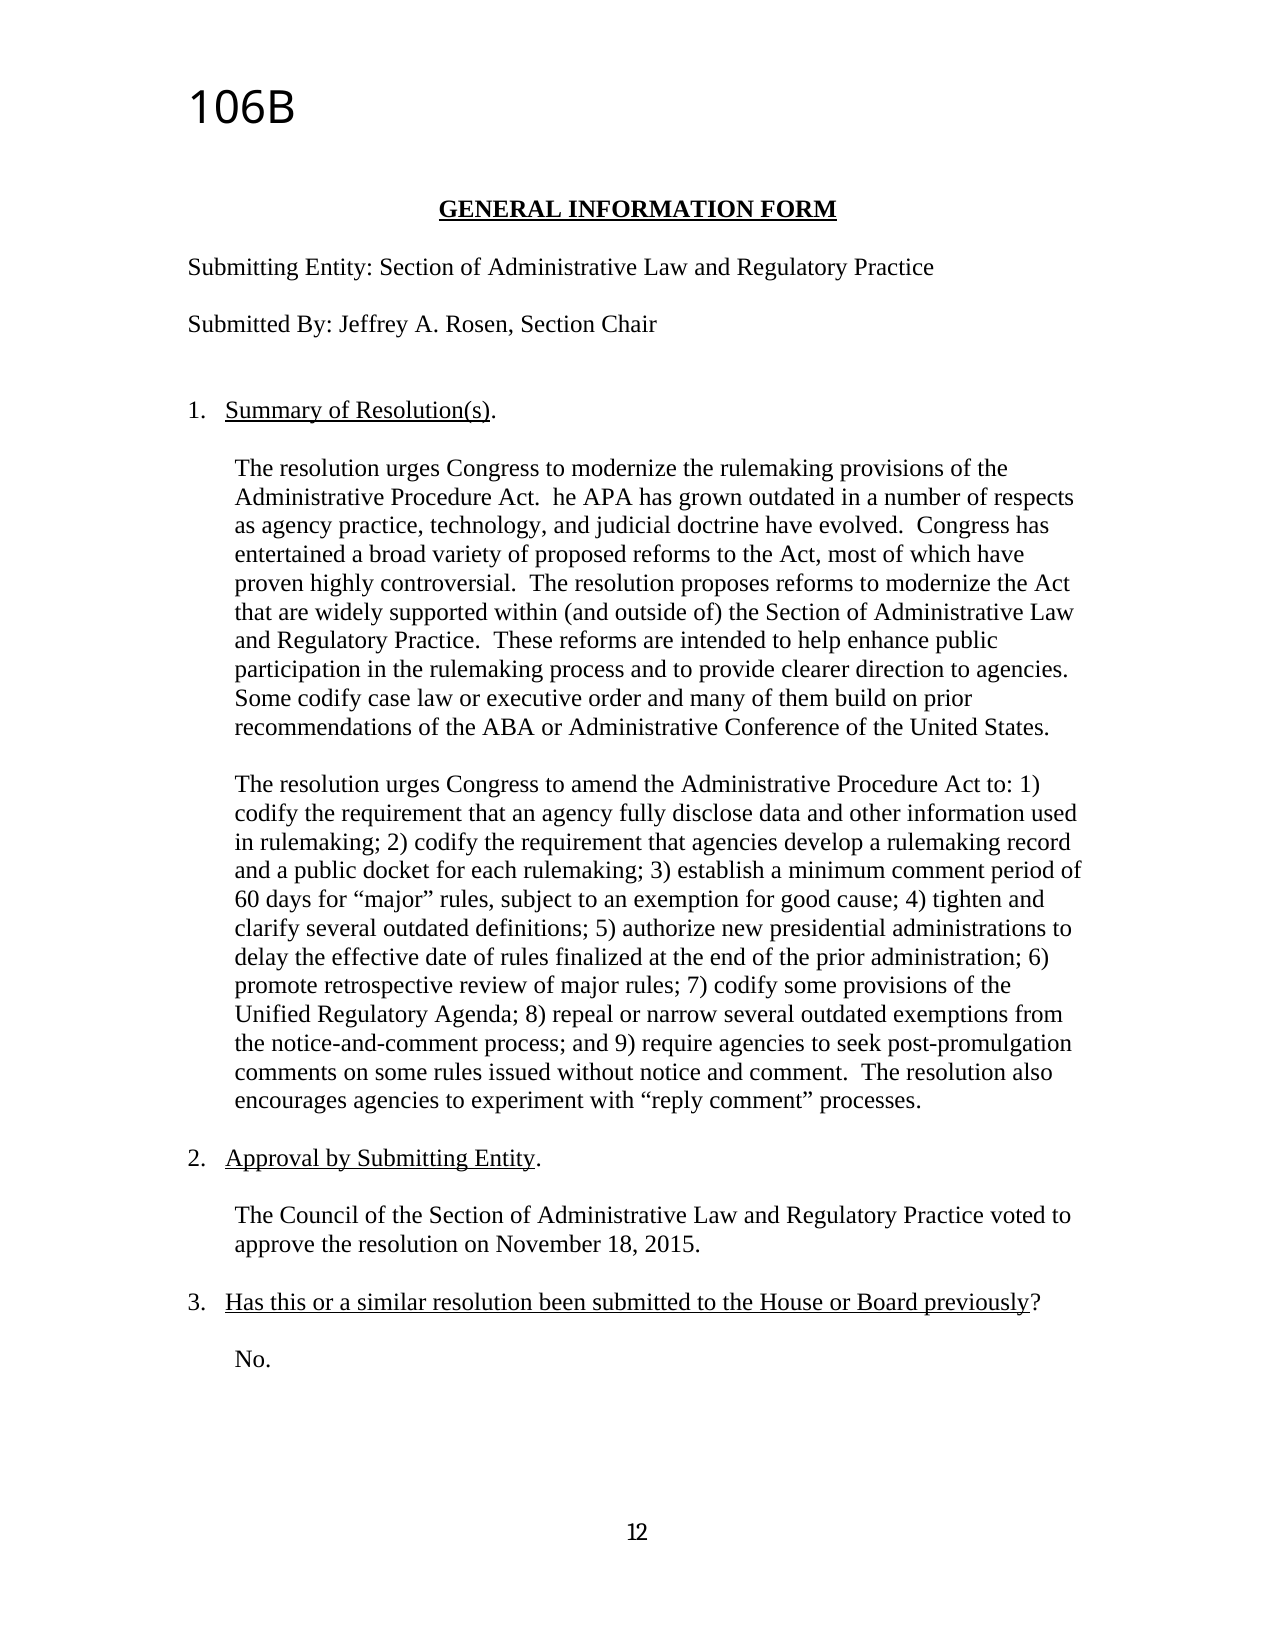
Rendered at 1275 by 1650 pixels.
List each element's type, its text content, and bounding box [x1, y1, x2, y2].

text The Council of the Section of Administrative Law and Regulatory Practice voted to approve the resolution on November 18, 2015. [234, 1200, 1087, 1258]
text The resolution urges Congress to modernize the rulemaking provisions of the Administrative Procedure Act. he APA has grown outdated in a number of respects as agency practice, technology, and judicial doctrine have evolved. Congress has entertained a broad variety of proposed reforms to the Act, most of which have proven highly controversial. The resolution proposes reforms to modernize the Act that are widely supported within (and outside of) the Section of Administrative Law and Regulatory Practice. These reforms are intended to help enhance public participation in the rulemaking process and to provide clearer direction to agencies. Some codify case law or executive order and many of them build on prior recommendations of the ABA or Administrative Conference of the United States. [234, 453, 1087, 740]
text The resolution urges Congress to amend the Administrative Procedure Act to: 1) codify the requirement that an agency fully disclose data and other information used in rulemaking; 2) codify the requirement that agencies develop a rulemaking record and a public docket for each rulemaking; 3) establish a minimum comment period of 60 days for “major” rules, subject to an exemption for good cause; 4) tighten and clarify several outdated definitions; 5) authorize new presidential administrations to delay the effective date of rules finalized at the end of the prior administration; 6) promote retrospective review of major rules; 7) codify some provisions of the Unified Regulatory Agenda; 8) repeal or narrow several outdated exemptions from the notice-and-comment process; and 9) require agencies to seek post-promulgation comments on some rules issued without notice and comment. The resolution also encourages agencies to experiment with “reply comment” processes. [234, 769, 1087, 1114]
text Submitted By: Jeffrey A. Rosen, Section Chair [187, 309, 1087, 338]
text No. [234, 1344, 1087, 1373]
text Submitting Entity: Section of Administrative Law and Regulatory Practice [187, 252, 1087, 280]
list Has this or a similar resolution been submitted to the House or Board previously? [187, 1287, 1087, 1315]
list Approval by Submitting Entity. [187, 1143, 1087, 1172]
list Summary of Resolution(s). [187, 395, 1087, 424]
text GENERAL INFORMATION FORM [187, 194, 1087, 223]
